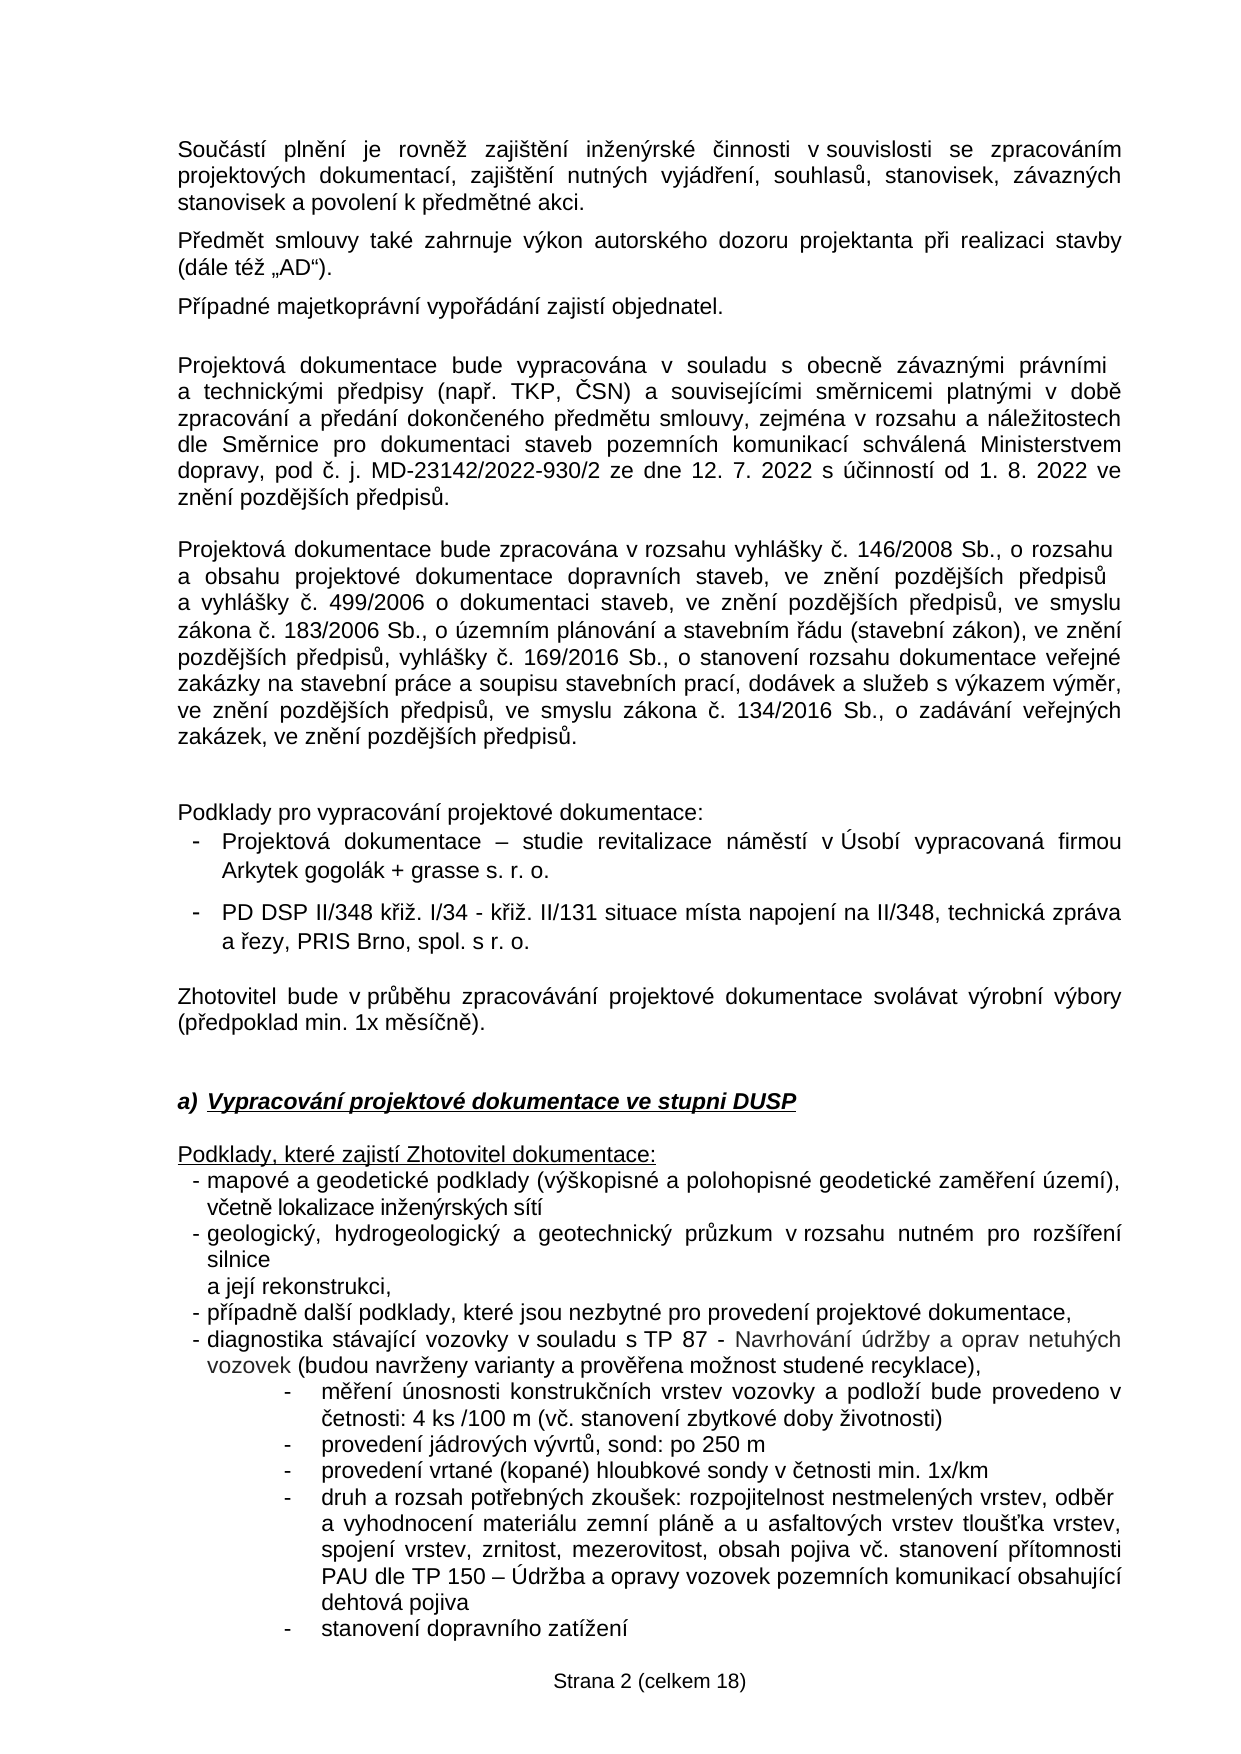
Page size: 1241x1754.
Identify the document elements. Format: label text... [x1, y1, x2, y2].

list případně další podklady, které jsou nezbytné pro provedení projektové dokumentace, [192, 1299, 1122, 1326]
list Vypracování projektové dokumentace ve stupni DUSP [177, 1088, 1122, 1115]
text Projektová dokumentace bude vypracována v souladu s obecně závaznými právními a technickými předpisy (např. TKP, ČSN) a souvisejícími směrnicemi platnými v době zpracování a předání dokončeného předmětu smlouvy, zejména v rozsahu a náležitostech dle Směrnice pro dokumentaci staveb pozemních komunikací schválená Ministerstvem dopravy, pod č. j. MD-23142/2022-930/2 ze dne 12. 7. 2022 s účinností od 1. 8. 2022 ve znění pozdějších předpisů. [177, 352, 1122, 510]
text Podklady, které zajistí Zhotovitel dokumentace: [177, 1141, 1122, 1167]
text Podklady pro vypracování projektové dokumentace: [177, 799, 1122, 826]
list mapové a geodetické podklady (výškopisné a polohopisné geodetické zaměření území), včetně lokalizace inženýrských sítí [192, 1167, 1122, 1220]
list provedení jádrových vývrtů, sond: po 250 m [283, 1431, 1122, 1457]
text Projektová dokumentace bude zpracována v rozsahu vyhlášky č. 146/2008 Sb., o rozsahu a obsahu projektové dokumentace dopravních staveb, ve znění pozdějších předpisů a vyhlášky č. 499/2006 o dokumentaci staveb, ve znění pozdějších předpisů, ve smyslu zákona č. 183/2006 Sb., o územním plánování a stavebním řádu (stavební zákon), ve znění pozdějších předpisů, vyhlášky č. 169/2016 Sb., o stanovení rozsahu dokumentace veřejné zakázky na stavební práce a soupisu stavebních prací, dodávek a služeb s výkazem výměr, ve znění pozdějších předpisů, ve smyslu zákona č. 134/2016 Sb., o zadávání veřejných zakázek, ve znění pozdějších předpisů. [177, 536, 1122, 749]
list měření únosnosti konstrukčních vrstev vozovky a podloží bude provedeno v četnosti: 4 ks /100 m (vč. stanovení zbytkové doby životnosti) [283, 1378, 1122, 1431]
list diagnostika stávající vozovky v souladu s TP 87 - Navrhování údržby a oprav netuhých vozovek (budou navrženy varianty a prověřena možnost studené recyklace), [192, 1326, 1122, 1378]
text Součástí plnění je rovněž zajištění inženýrské činnosti v souvislosti se zpracováním projektových dokumentací, zajištění nutných vyjádření, souhlasů, stanovisek, závazných stanovisek a povolení k předmětné akci. [177, 136, 1122, 215]
text Případné majetkoprávní vypořádání zajistí objednatel. [177, 293, 1122, 319]
list druh a rozsah potřebných zkoušek: rozpojitelnost nestmelených vrstev, odběr a vyhodnocení materiálu zemní pláně a u asfaltových vrstev tloušťka vrstev, spojení vrstev, zrnitost, mezerovitost, obsah pojiva vč. stanovení přítomnosti PAU dle TP 150 – Údržba a opravy vozovek pozemních komunikací obsahující dehtová pojiva [283, 1484, 1122, 1615]
list geologický, hydrogeologický a geotechnický průzkum v rozsahu nutném pro rozšíření silnice a její rekonstrukci, [192, 1220, 1122, 1299]
text Předmět smlouvy také zahrnuje výkon autorského dozoru projektanta při realizaci stavby (dále též „AD“). [177, 227, 1122, 280]
text Zhotovitel bude v průběhu zpracovávání projektové dokumentace svolávat výrobní výbory (předpoklad min. 1x měsíčně). [177, 983, 1122, 1036]
list provedení vrtané (kopané) hloubkové sondy v četnosti min. 1x/km [283, 1457, 1122, 1484]
list Projektová dokumentace – studie revitalizace náměstí v Úsobí vypracovaná firmou Arkytek gogolák + grasse s. r. o. [192, 828, 1122, 883]
list PD DSP II/348 křiž. I/34 - křiž. II/131 situace místa napojení na II/348, technická zpráva a řezy, PRIS Brno, spol. s r. o. [192, 899, 1122, 954]
list stanovení dopravního zatížení [283, 1615, 1122, 1642]
